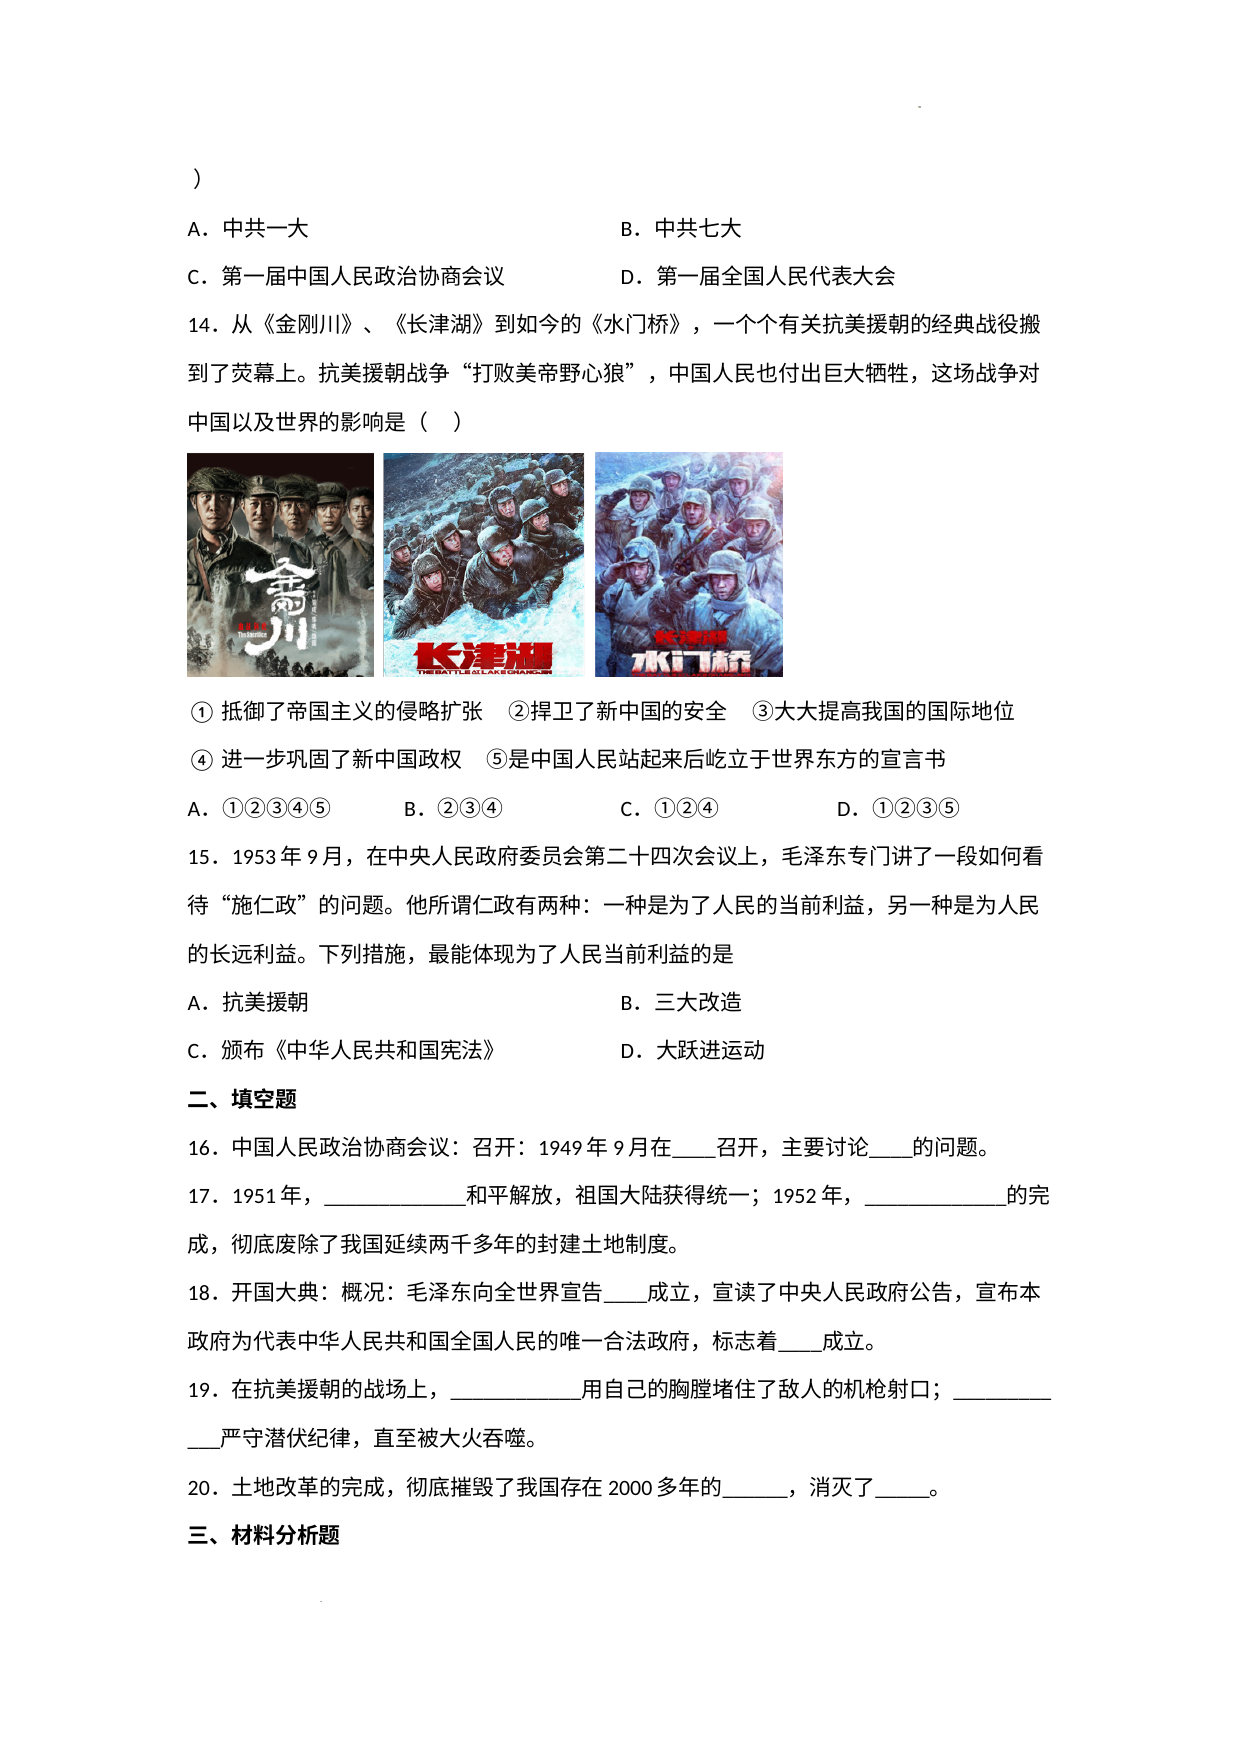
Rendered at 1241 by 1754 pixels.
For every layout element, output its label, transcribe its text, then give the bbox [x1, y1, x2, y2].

text 16．中国人民政治协商会议：召开：1949年9月在____召开，主要讨论____的问题。 [187, 1129, 1053, 1162]
text 19．在抗美援朝的战场上，____________用自己的胸膛堵住了敌人的机枪射口；____________严守潜伏纪律，直至被大火吞噬。 [187, 1372, 1053, 1453]
text C．颁布《中华人民共和国宪法》 D．大跃进运动 [187, 1033, 1053, 1065]
picture [187, 452, 783, 677]
text C．第一届中国人民政治协商会议 D．第一届全国人民代表大会 [187, 259, 1053, 291]
text A．中共一大 B．中共七大 [187, 210, 1053, 243]
text 17．1951年，_____________和平解放，祖国大陆获得统一；1952年，_____________的完成，彻底废除了我国延续两千多年的封建土地制度。 [187, 1178, 1053, 1259]
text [187, 162, 1053, 194]
text A．抗美援朝 B．三大改造 [187, 984, 1053, 1017]
text A．①②③④⑤ B．②③④ C．①②④ D．①②③⑤ [187, 790, 1053, 823]
text 14．从《金刚川》、《长津湖》到如今的《水门桥》，一个个有关抗美援朝的经典战役搬到了荧幕上。抗美援朝战争“打败美帝野心狼”，中国人民也付出巨大牺牲，这场战争对中国以及世界的影响是（ ） [187, 307, 1053, 437]
text ①抵御了帝国主义的侵略扩张 ②捍卫了新中国的安全 ③大大提高我国的国际地位 [187, 694, 1053, 726]
text ④进一步巩固了新中国政权 ⑤是中国人民站起来后屹立于世界东方的宣言书 [187, 742, 1053, 774]
text 二、填空题 [187, 1081, 1053, 1114]
text 20．土地改革的完成，彻底摧毁了我国存在2000多年的______，消灭了_____。 [187, 1469, 1053, 1502]
text 18．开国大典：概况：毛泽东向全世界宣告____成立，宣读了中央人民政府公告，宣布本政府为代表中华人民共和国全国人民的唯一合法政府，标志着____成立。 [187, 1275, 1053, 1356]
text 15．1953年9月，在中央人民政府委员会第二十四次会议上，毛泽东专门讲了一段如何看待“施仁政”的问题。他所谓仁政有两种：一种是为了人民的当前利益，另一种是为人民的长远利益。下列措施，最能体现为了人民当前利益的是 [187, 839, 1053, 969]
text 三、材料分析题 [187, 1517, 1053, 1550]
